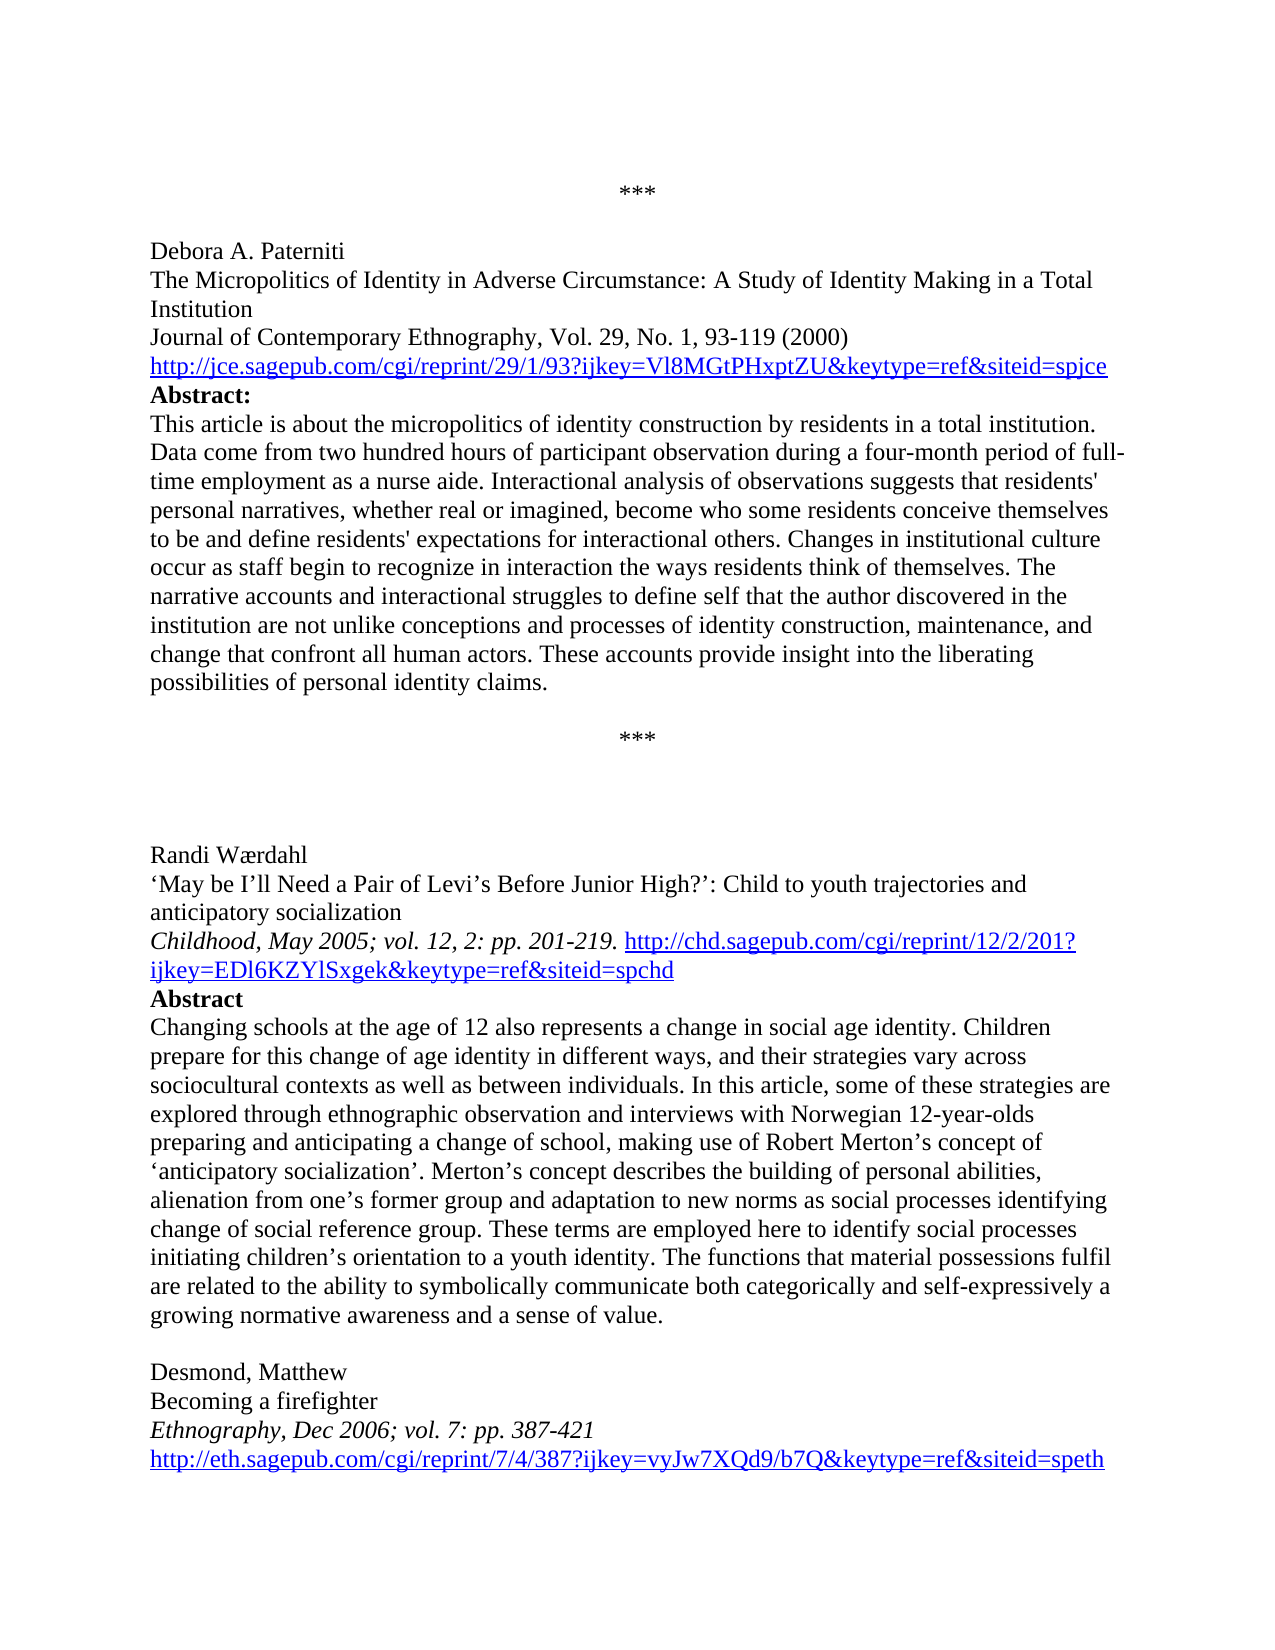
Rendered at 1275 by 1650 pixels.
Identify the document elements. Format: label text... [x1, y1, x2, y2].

text Ethnography, Dec 2006; vol. 7: pp. 387-421 [150, 1415, 1125, 1444]
text Debora A. Paterniti [150, 236, 1125, 265]
text *** [150, 179, 1125, 207]
text http://eth.sagepub.com/cgi/reprint/7/4/387?ijkey=vyJw7XQd9/b7Q&keytype=ref&siteid=speth [150, 1444, 1125, 1472]
text Childhood, May 2005; vol. 12, 2: pp. 201-219. http://chd.sagepub.com/cgi/reprint/12/2/201?ijkey=EDl6KZYlSxgek&keytype=ref&siteid=spchd [150, 926, 1125, 984]
text Journal of Contemporary Ethnography, Vol. 29, No. 1, 93-119 (2000) [150, 322, 1125, 351]
text ‘May be I’ll Need a Pair of Levi’s Before Junior High?’: Child to youth trajectories and anticipatory socialization [150, 869, 1125, 926]
text http://jce.sagepub.com/cgi/reprint/29/1/93?ijkey=Vl8MGtPHxptZU&keytype=ref&siteid=spjce [150, 351, 1125, 380]
text *** [150, 725, 1125, 754]
text This article is about the micropolitics of identity construction by residents in a total institution. Data come from two hundred hours of participant observation during a four-month period of full-time employment as a nurse aide. Interactional analysis of observations suggests that residents' personal narratives, whether real or imagined, become who some residents conceive themselves to be and define residents' expectations for interactional others. Changes in institutional culture occur as staff begin to recognize in interaction the ways residents think of themselves. The narrative accounts and interactional struggles to define self that the author discovered in the institution are not unlike conceptions and processes of identity construction, maintenance, and change that confront all human actors. These accounts provide insight into the liberating possibilities of personal identity claims. [150, 409, 1125, 696]
text Abstract [150, 984, 1125, 1012]
text Randi Wærdahl [150, 840, 1125, 869]
text The Micropolitics of Identity in Adverse Circumstance: A Study of Identity Making in a Total Institution [150, 265, 1125, 322]
text Abstract: [150, 380, 1125, 409]
text Changing schools at the age of 12 also represents a change in social age identity. Children prepare for this change of age identity in different ways, and their strategies vary across sociocultural contexts as well as between individuals. In this article, some of these strategies are explored through ethnographic observation and interviews with Norwegian 12-year-olds preparing and anticipating a change of school, making use of Robert Merton’s concept of ‘anticipatory socialization’. Merton’s concept describes the building of personal abilities, alienation from one’s former group and adaptation to new norms as social processes identifying change of social reference group. These terms are employed here to identify social processes initiating children’s orientation to a youth identity. The functions that material possessions fulfil are related to the ability to symbolically communicate both categorically and self-expressively a growing normative awareness and a sense of value. [150, 1012, 1125, 1329]
text Desmond, Matthew Becoming a firefighter [150, 1357, 1125, 1415]
